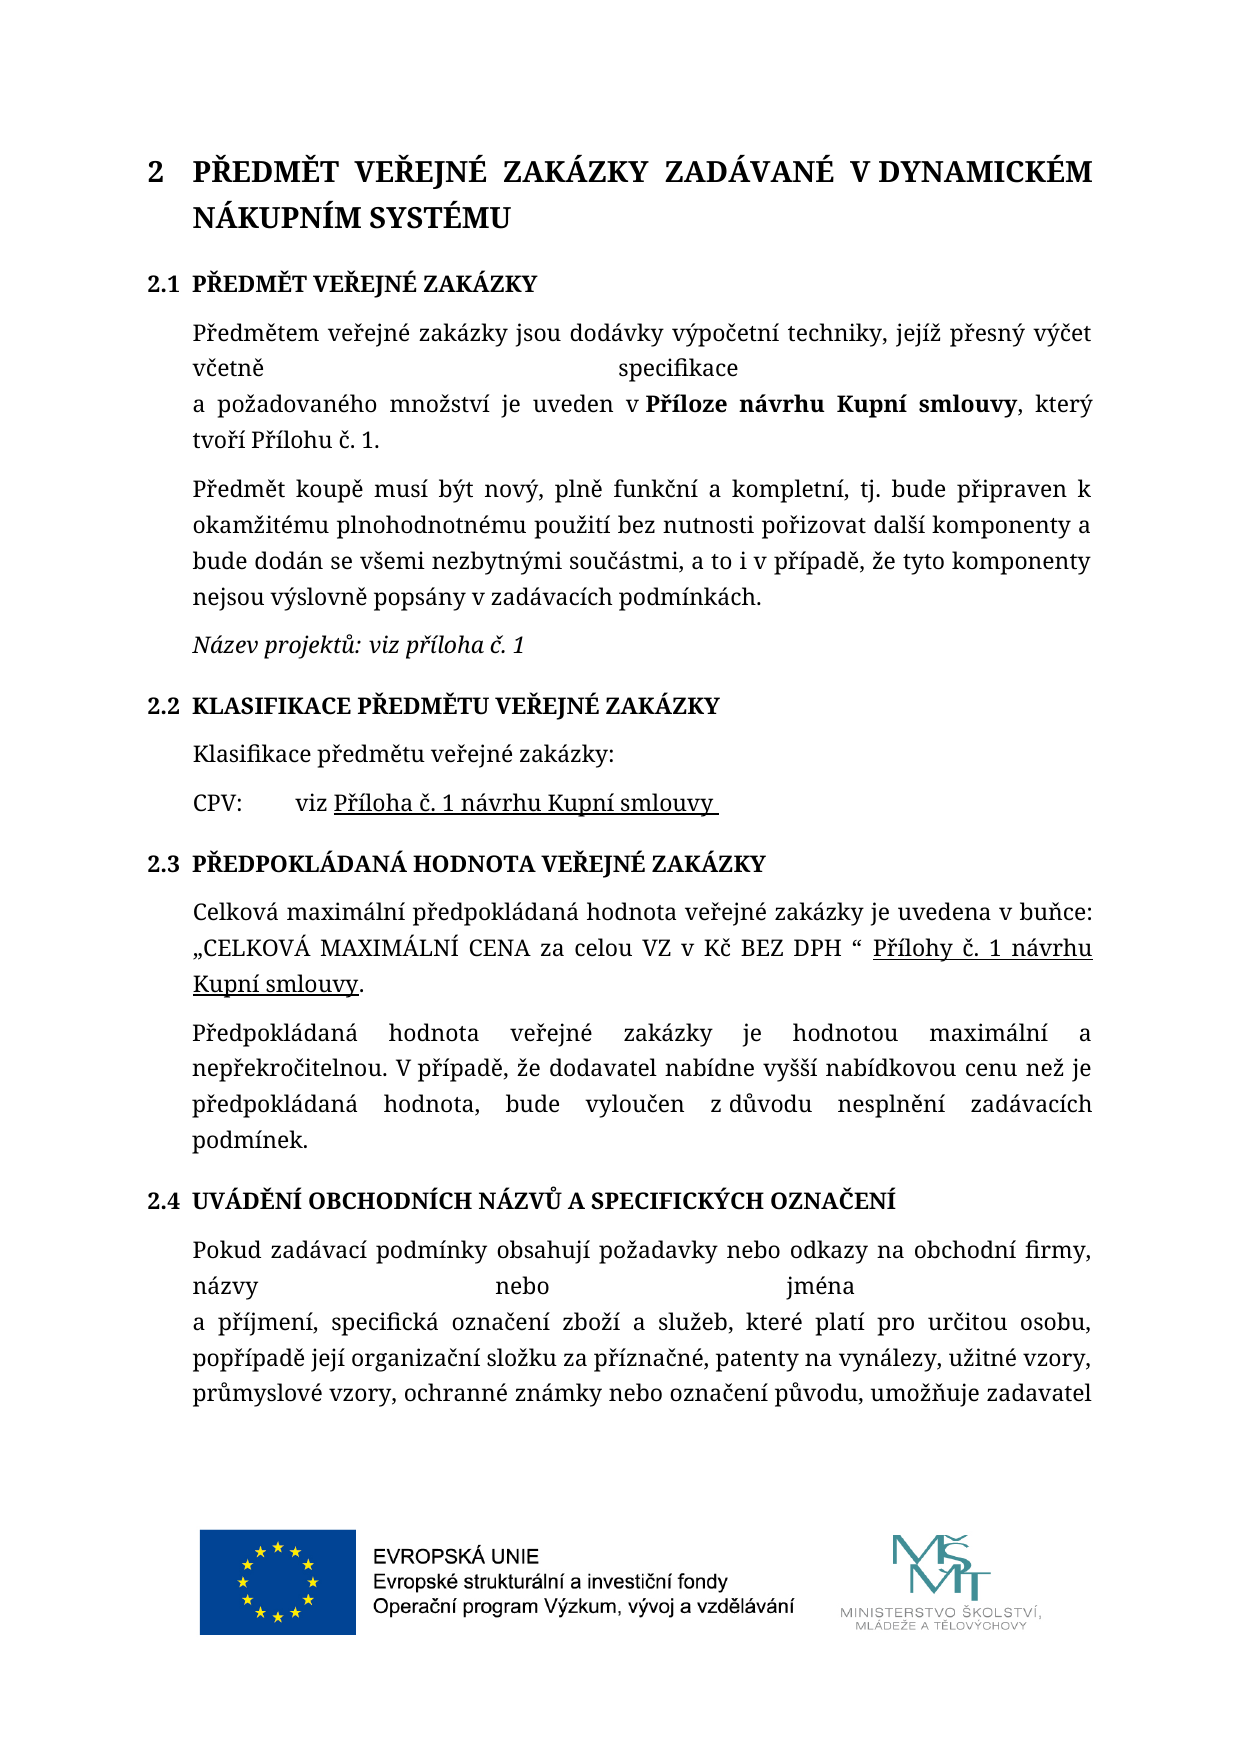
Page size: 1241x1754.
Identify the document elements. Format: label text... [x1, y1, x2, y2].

text CPV: viz Příloha č. 1 návrhu Kupní smlouvy [193, 787, 1093, 818]
subtitle 2.1 PŘEDMĚT VEŘEJNÉ ZAKÁZKY [147, 268, 1093, 299]
text Název projektů: viz příloha č. 1 [192, 629, 1093, 660]
text Předmětem veřejné zakázky jsou dodávky výpočetní techniky, jejíž přesný výčet včetně specifikace a požadovaného množství je uveden v Příloze návrhu Kupní smlouvy, který tvoří Přílohu č. 1. [192, 316, 1093, 456]
text Celková maximální předpokládaná hodnota veřejné zakázky je uvedena v buňce: „CELKOVÁ MAXIMÁLNÍ CENA za celou VZ v Kč BEZ DPH “ Přílohy č. 1 návrhu Kupní smlouvy. [193, 896, 1093, 999]
picture [147, 1477, 1093, 1687]
text Klasifikace předmětu veřejné zakázky: [193, 738, 1093, 769]
subtitle 2.2 KLASIFIKACE PŘEDMĚTU VEŘEJNÉ ZAKÁZKY [147, 690, 1093, 721]
subtitle 2.3 PŘEDPOKLÁDANÁ HODNOTA VEŘEJNÉ ZAKÁZKY [147, 848, 1093, 879]
text Předpokládaná hodnota veřejné zakázky je hodnotou maximální a nepřekročitelnou. V případě, že dodavatel nabídne vyšší nabídkovou cenu než je předpokládaná hodnota, bude vyloučen z důvodu nesplnění zadávacích podmínek. [192, 1016, 1093, 1156]
text Předmět koupě musí být nový, plně funkční a kompletní, tj. bude připraven k okamžitému plnohodnotnému použití bez nutnosti pořizovat další komponenty a bude dodán se všemi nezbytnými součástmi, a to i v případě, že tyto komponenty nejsou výslovně popsány v zadávacích podmínkách. [192, 473, 1093, 612]
subtitle 2.4 UVÁDĚNÍ OBCHODNÍCH NÁZVŮ A SPECIFICKÝCH OZNAČENÍ [147, 1185, 1093, 1216]
subtitle 2 PŘEDMĚT VEŘEJNÉ ZAKÁZKY ZADÁVANÉ V DYNAMICKÉM NÁKUPNÍM SYSTÉMU [148, 152, 1093, 237]
